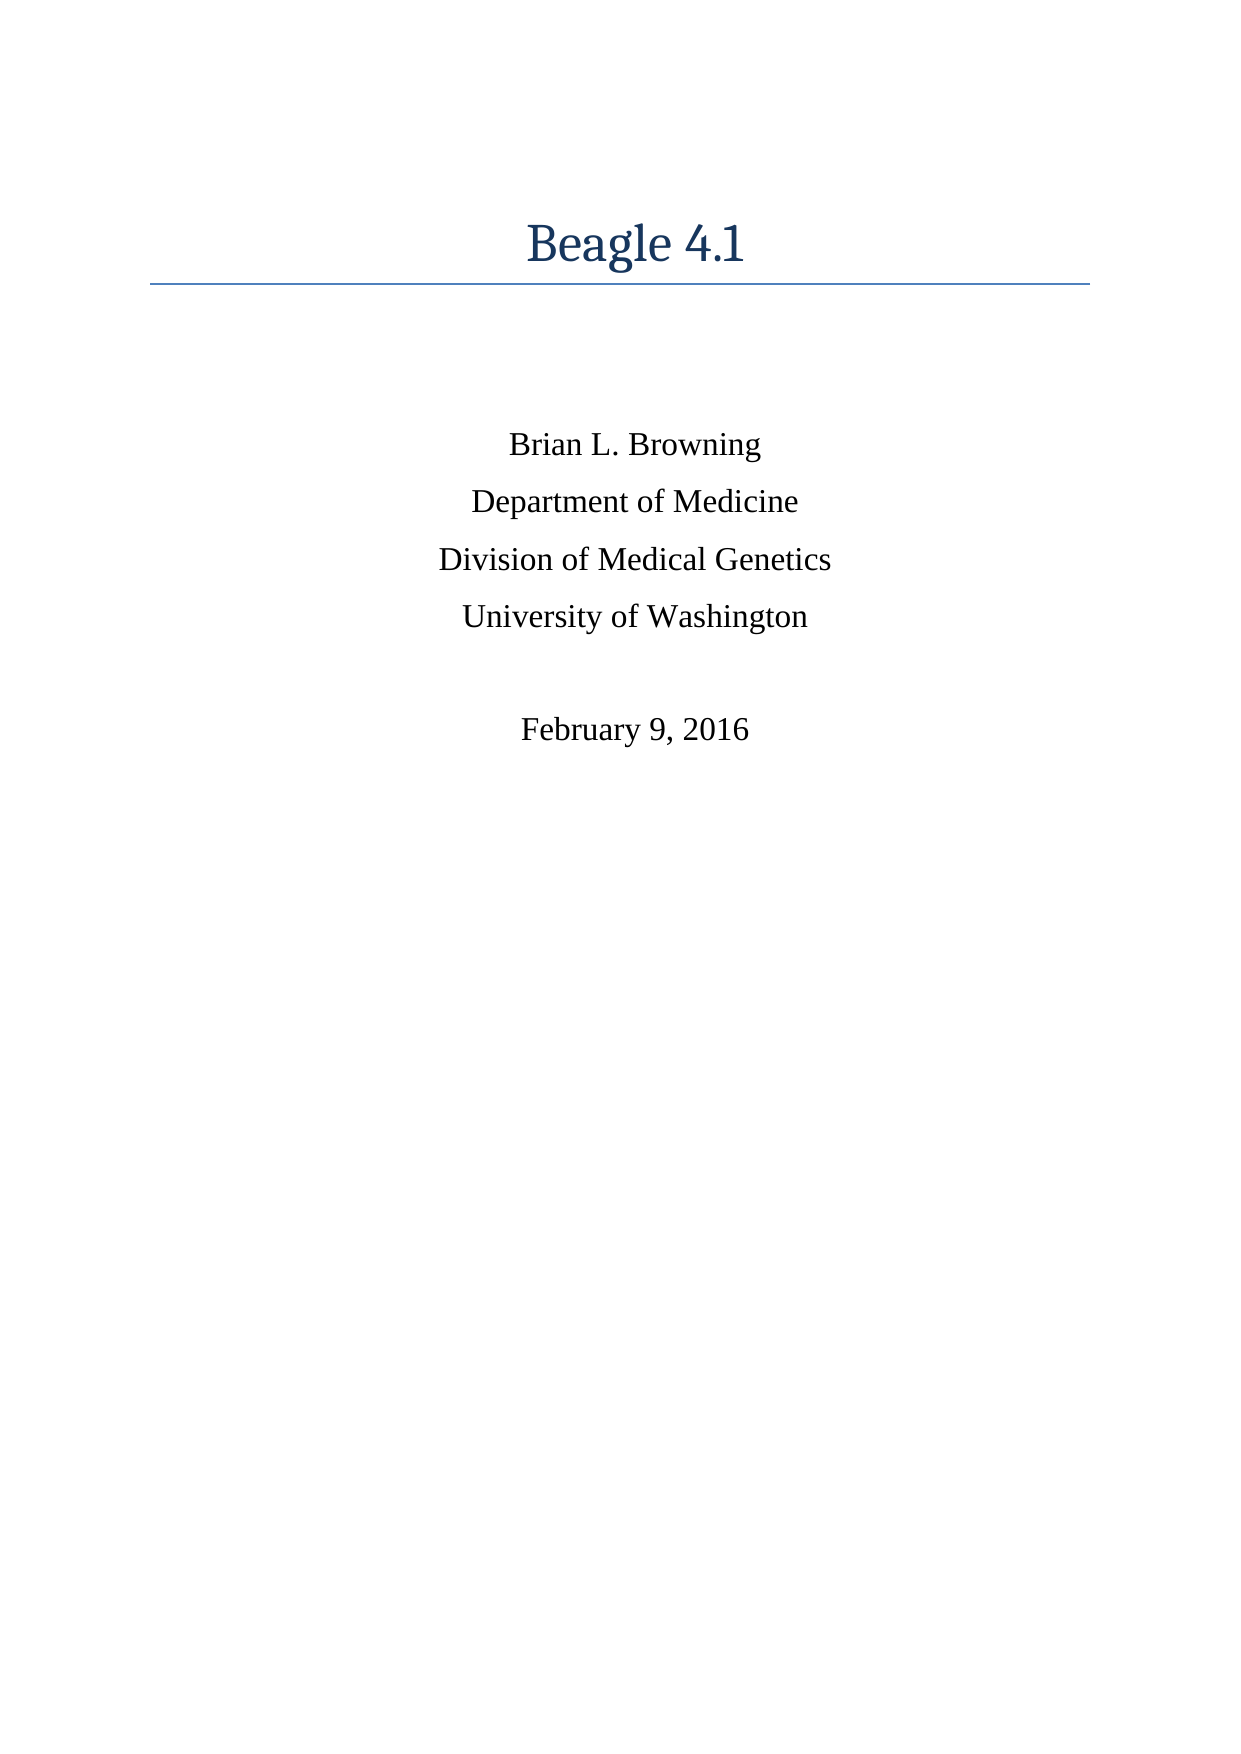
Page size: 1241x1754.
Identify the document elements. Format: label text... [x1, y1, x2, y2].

text Brian L. Browning [150, 424, 1090, 462]
title Beagle 4.1 [150, 212, 1090, 283]
text Division of Medical Genetics [150, 539, 1090, 577]
text University of Washington [150, 596, 1090, 635]
text February 9, 2016 [150, 709, 1090, 747]
text Department of Medicine [150, 481, 1090, 520]
